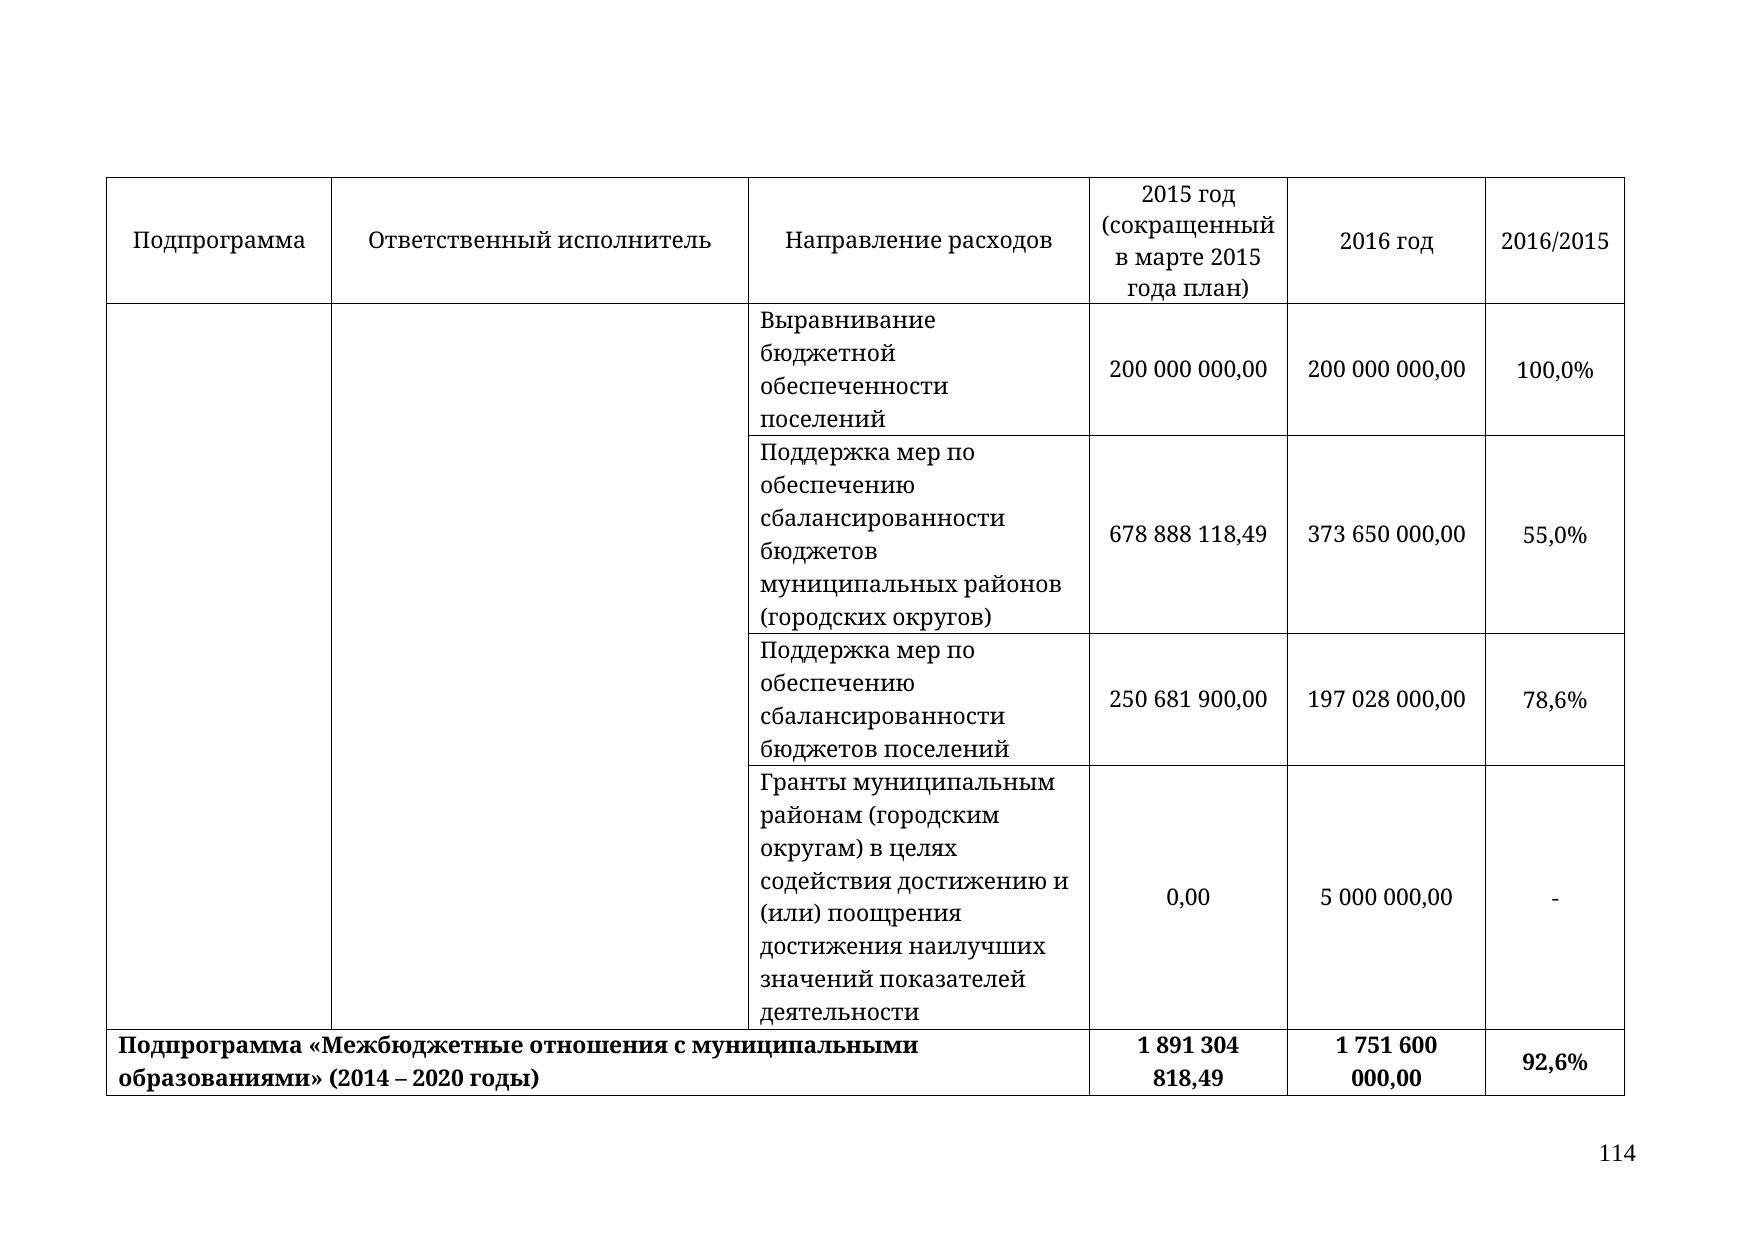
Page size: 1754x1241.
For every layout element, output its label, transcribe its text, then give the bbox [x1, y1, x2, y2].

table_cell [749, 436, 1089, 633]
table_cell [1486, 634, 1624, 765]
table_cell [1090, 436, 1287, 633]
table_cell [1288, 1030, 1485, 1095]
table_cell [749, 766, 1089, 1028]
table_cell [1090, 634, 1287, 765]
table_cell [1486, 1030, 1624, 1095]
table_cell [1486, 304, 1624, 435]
table_header 2015 год (сокращенный в марте 2015 года план) [1090, 178, 1287, 303]
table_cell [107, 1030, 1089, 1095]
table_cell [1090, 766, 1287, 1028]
table_header 2016 год [1288, 178, 1485, 303]
table_header 2016/2015 [1486, 178, 1624, 303]
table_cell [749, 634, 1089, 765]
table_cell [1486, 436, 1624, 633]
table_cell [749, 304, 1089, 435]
table_header Подпрограмма [107, 178, 331, 303]
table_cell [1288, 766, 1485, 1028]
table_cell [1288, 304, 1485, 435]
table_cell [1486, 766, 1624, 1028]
table_header Направление расходов [749, 178, 1089, 303]
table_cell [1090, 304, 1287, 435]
table_header Ответственный исполнитель [332, 178, 748, 303]
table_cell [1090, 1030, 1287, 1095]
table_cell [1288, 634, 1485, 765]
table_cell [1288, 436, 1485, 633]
